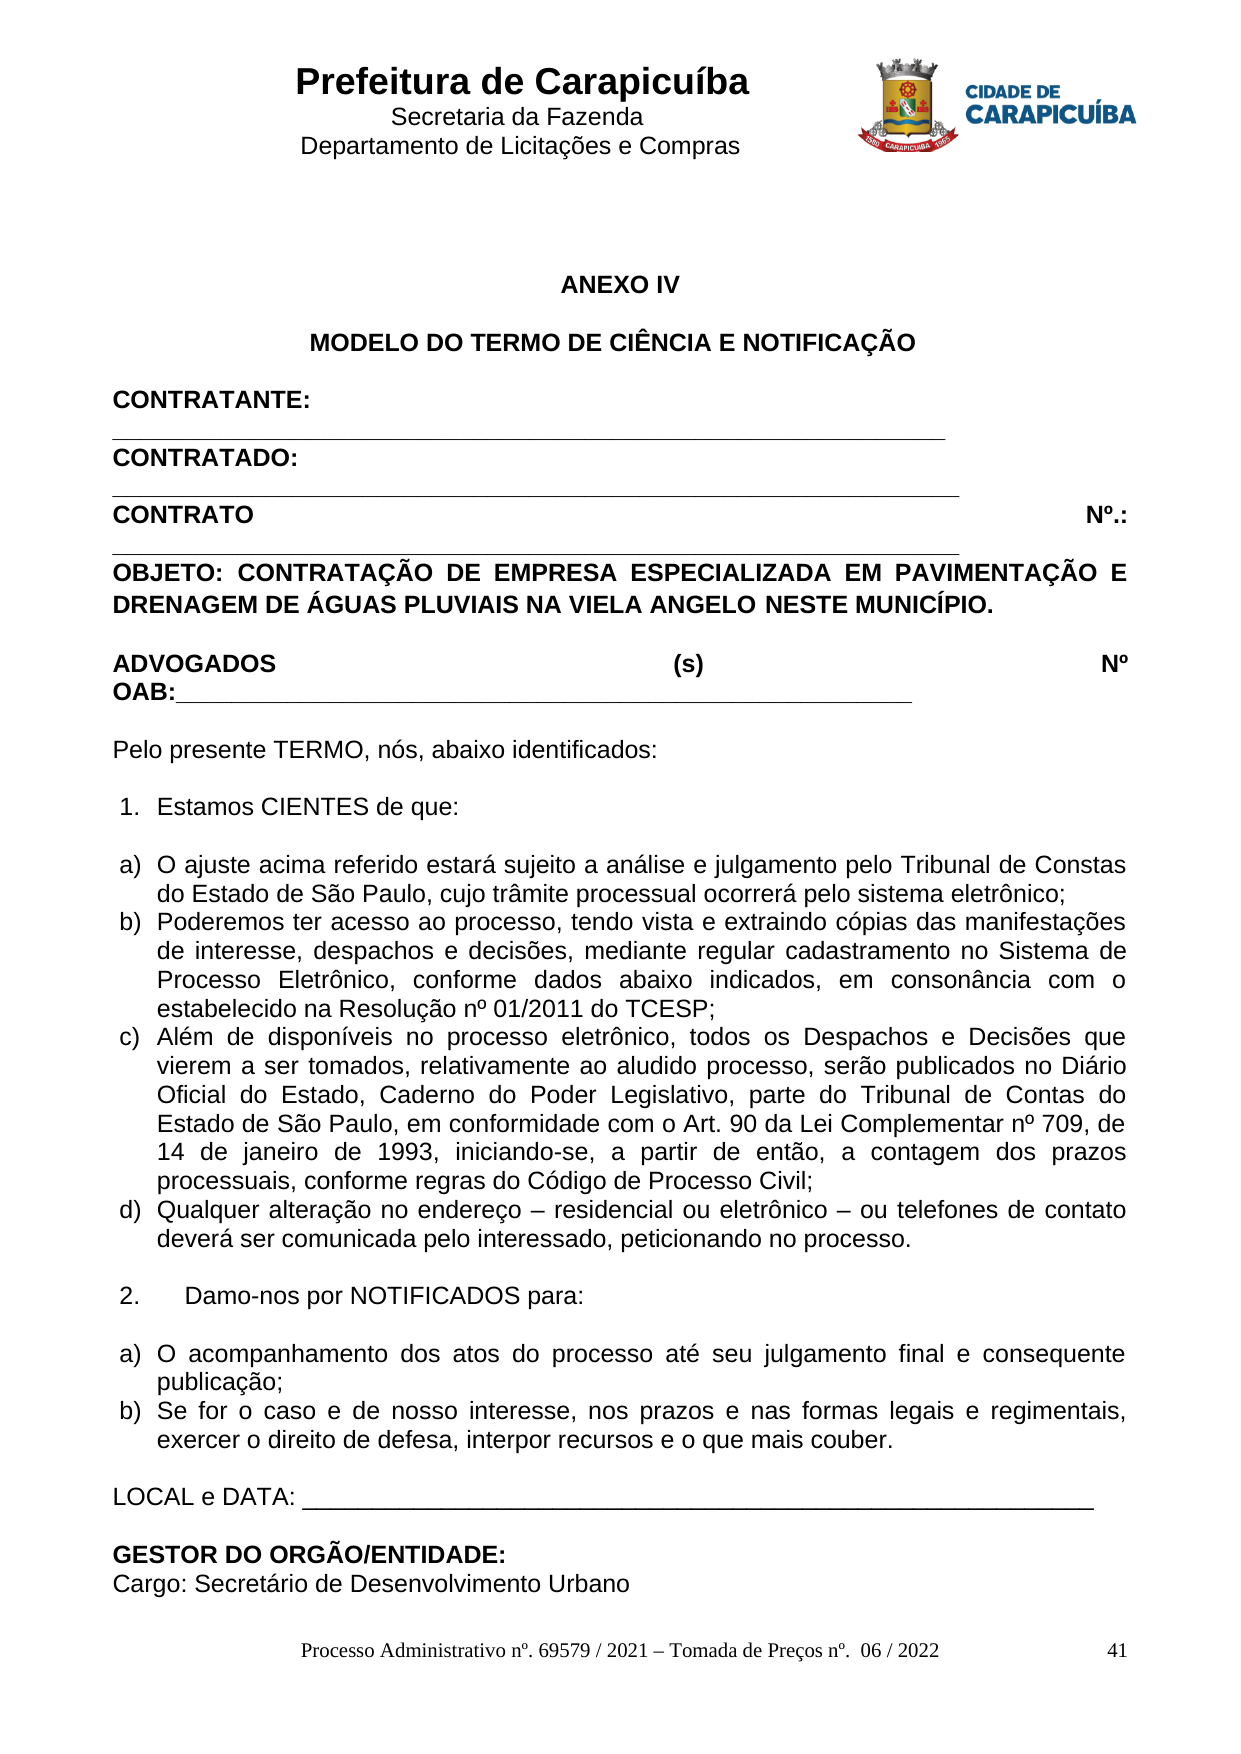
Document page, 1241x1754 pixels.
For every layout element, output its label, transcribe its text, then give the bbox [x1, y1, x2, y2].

text MODELO DO TERMO DE CIÊNCIA E NOTIFICAÇÃO [112, 327, 1113, 356]
text GESTOR DO ORGÃO/ENTIDADE: [112, 1540, 1128, 1568]
text ANEXO IV [112, 270, 1128, 299]
list Além de disponíveis no processo eletrônico, todos os Despachos e Decisões que vierem a ser tomados, relativamente ao aludido processo, serão publicados no Diário Oficial do Estado, Caderno do Poder Legislativo, parte do Tribunal de Contas do Estado de São Paulo, em conformidade com o Art. 90 da Lei Complementar nº 709, de 14 de janeiro de 1993, iniciando-se, a partir de então, a contagem dos prazos processuais, conforme regras do Código de Processo Civil; [119, 1022, 1128, 1195]
list Se for o caso e de nosso interesse, nos prazos e nas formas legais e regimentais, exercer o direito de defesa, interpor recursos e o que mais couber. [119, 1396, 1128, 1453]
text LOCAL e DATA: _________________________________________________________ [112, 1482, 1128, 1511]
text OBJETO: CONTRATAÇÃO DE EMPRESA ESPECIALIZADA EM PAVIMENTAÇÃO E DRENAGEM DE ÁGUAS PLUVIAIS NA VIELA ANGELO NESTE MUNICÍPIO. [112, 557, 1128, 620]
list Poderemos ter acesso ao processo, tendo vista e extraindo cópias das manifestações de interesse, despachos e decisões, mediante regular cadastramento no Sistema de Processo Eletrônico, conforme dados abaixo indicados, em consonância com o estabelecido na Resolução nº 01/2011 do TCESP; [119, 907, 1128, 1022]
list Estamos CIENTES de que: [119, 792, 1128, 821]
text CONTRATANTE: ____________________________________________________________ [112, 385, 1128, 442]
list O ajuste acima referido estará sujeito a análise e julgamento pelo Tribunal de Constas do Estado de São Paulo, cujo trâmite processual ocorrerá pelo sistema eletrônico; [119, 850, 1128, 907]
picture [857, 57, 1139, 152]
text CONTRATADO: _____________________________________________________________ [112, 442, 1128, 500]
list O acompanhamento dos atos do processo até seu julgamento final e consequente publicação; [119, 1338, 1128, 1396]
text ADVOGADOS (s) Nº OAB:_____________________________________________________ [112, 648, 1128, 706]
text CONTRATO Nº.: _____________________________________________________________ [112, 500, 1128, 557]
list Damo-nos por NOTIFICADOS para: [119, 1281, 1128, 1310]
text Pelo presente TERMO, nós, abaixo identificados: [112, 735, 1128, 763]
list Qualquer alteração no endereço – residencial ou eletrônico – ou telefones de contato deverá ser comunicada pelo interessado, peticionando no processo. [119, 1195, 1128, 1252]
text Cargo: Secretário de Desenvolvimento Urbano [112, 1568, 1128, 1597]
